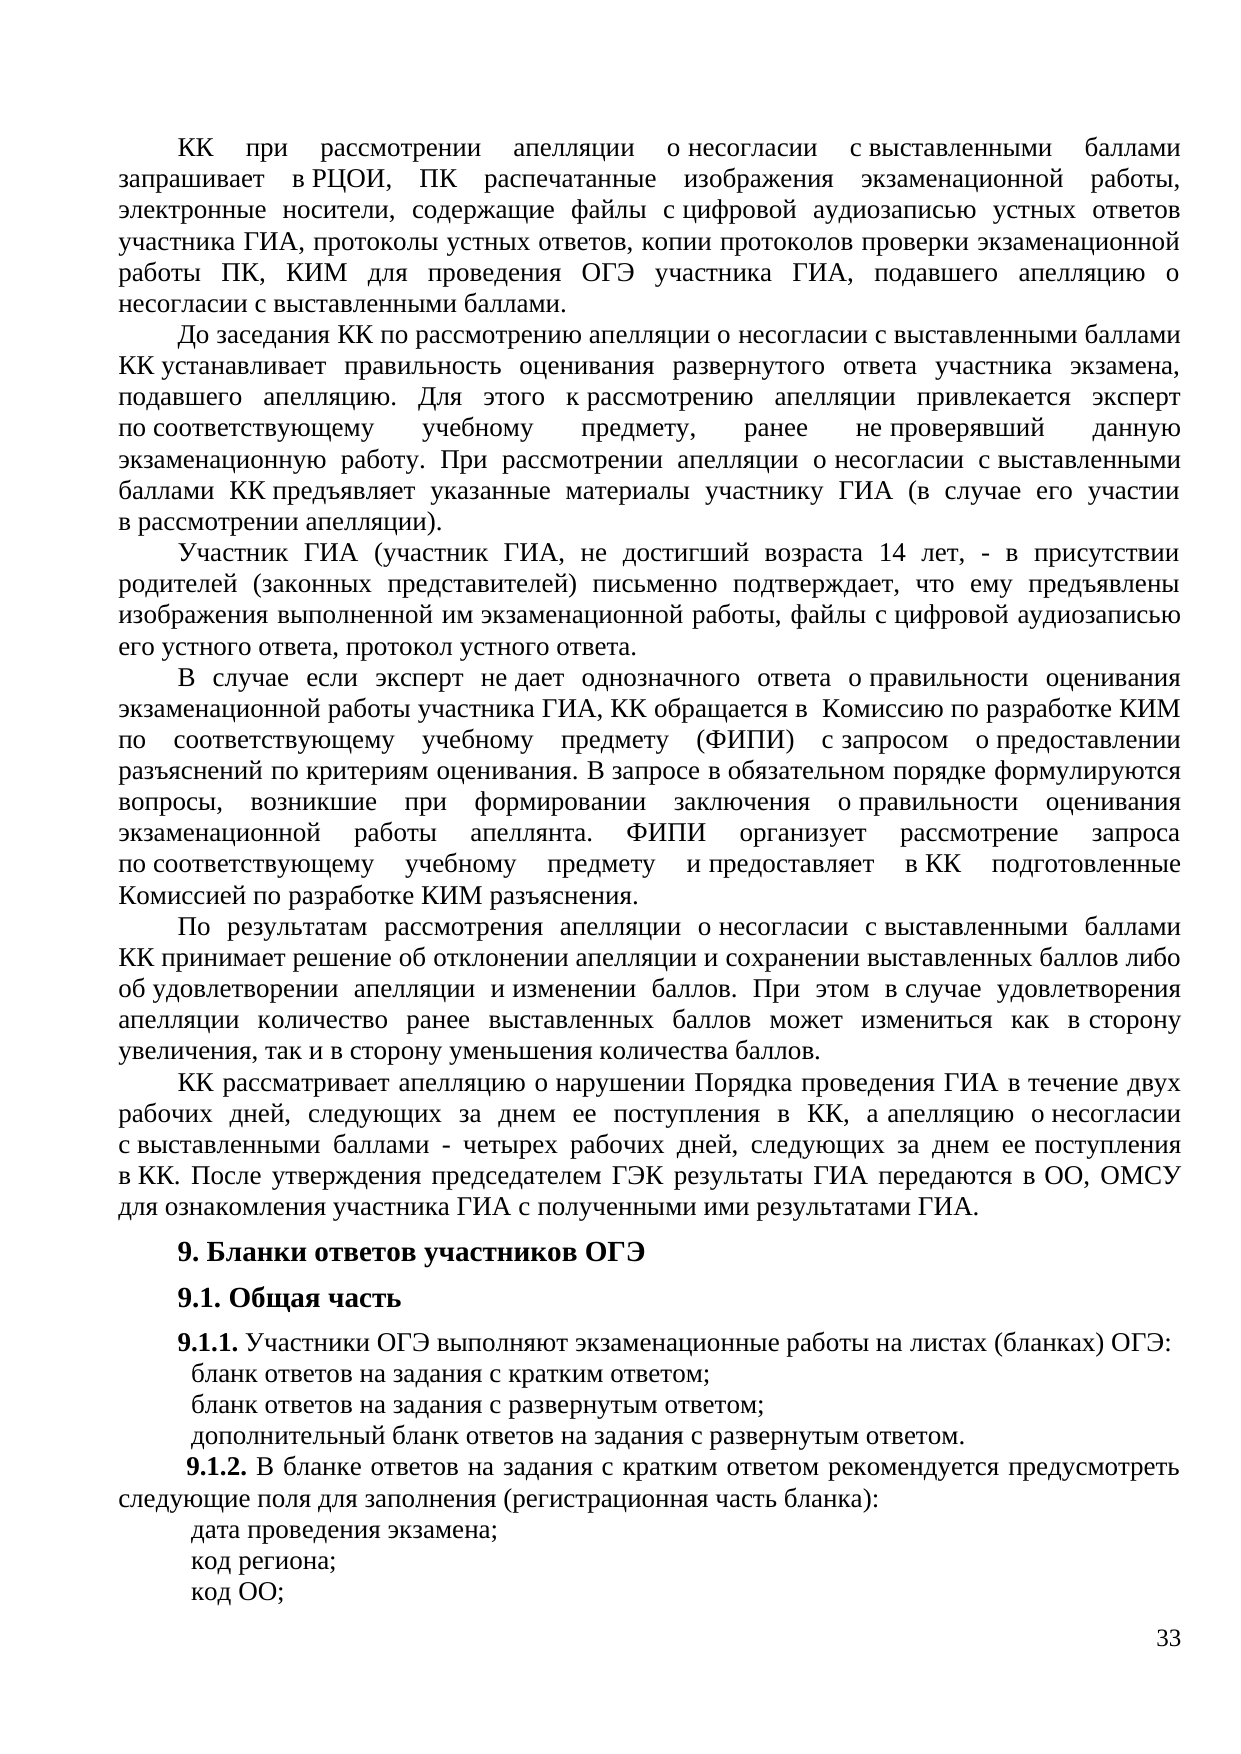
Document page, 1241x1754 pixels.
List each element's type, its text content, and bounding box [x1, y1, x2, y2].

list код региона; [118, 1544, 1181, 1575]
subtitle 9. Бланки ответов участников ОГЭ [118, 1234, 1181, 1267]
text бланк ответов на задания с развернутым ответом; [118, 1388, 1181, 1419]
text КК рассматривает апелляцию о нарушении Порядка проведения ГИА в течение двух рабочих дней, следующих за днем ее поступления в КК, а апелляцию о несогласии с выставленными баллами - четырех рабочих дней, следующих за днем ее поступления в КК. После утверждения председателем ГЭК результаты ГИА передаются в ОО, ОМСУ для ознакомления участника ГИА с полученными ими результатами ГИА. [118, 1066, 1181, 1221]
text В случае если эксперт не дает однозначного ответа о правильности оценивания экзаменационной работы участника ГИА, КК обращается в Комиссию по разработке КИМ по соответствующему учебному предмету (ФИПИ) с запросом о предоставлении разъяснений по критериям оценивания. В запросе в обязательном порядке формулируются вопросы, возникшие при формировании заключения о правильности оценивания экзаменационной работы апеллянта. ФИПИ организует рассмотрение запроса по соответствующему учебному предмету и предоставляет в КК подготовленные Комиссией по разработке КИМ разъяснения. [118, 661, 1181, 910]
text 9.1.2. В бланке ответов на задания с кратким ответом рекомендуется предусмотреть следующие поля для заполнения (регистрационная часть бланка): [118, 1451, 1181, 1513]
list дата проведения экзамена; [118, 1513, 1181, 1544]
text дополнительный бланк ответов на задания с развернутым ответом. [118, 1419, 1181, 1451]
text КК при рассмотрении апелляции о несогласии с выставленными баллами запрашивает в РЦОИ, ПК распечатанные изображения экзаменационной работы, электронные носители, содержащие файлы с цифровой аудиозаписью устных ответов участника ГИА, протоколы устных ответов, копии протоколов проверки экзаменационной работы ПК, КИМ для проведения ОГЭ участника ГИА, подавшего апелляцию о несогласии с выставленными баллами. [118, 131, 1181, 318]
text Участник ГИА (участник ГИА, не достигший возраста 14 лет, - в присутствии родителей (законных представителей) письменно подтверждает, что ему предъявлены изображения выполненной им экзаменационной работы, файлы с цифровой аудиозаписью его устного ответа, протокол устного ответа. [118, 536, 1181, 661]
text До заседания КК по рассмотрению апелляции о несогласии с выставленными баллами КК устанавливает правильность оценивания развернутого ответа участника экзамена, подавшего апелляцию. Для этого к рассмотрению апелляции привлекается эксперт по соответствующему учебному предмету, ранее не проверявший данную экзаменационную работу. При рассмотрении апелляции о несогласии с выставленными баллами КК предъявляет указанные материалы участнику ГИА (в случае его участии в рассмотрении апелляции). [118, 318, 1181, 536]
subtitle 9.1. Общая часть [118, 1280, 1181, 1313]
text По результатам рассмотрения апелляции о несогласии с выставленными баллами КК принимает решение об отклонении апелляции и сохранении выставленных баллов либо об удовлетворении апелляции и изменении баллов. При этом в случае удовлетворения апелляции количество ранее выставленных баллов может измениться как в сторону увеличения, так и в сторону уменьшения количества баллов. [118, 910, 1181, 1066]
text бланк ответов на задания с кратким ответом; [118, 1357, 1181, 1388]
text 9.1.1. Участники ОГЭ выполняют экзаменационные работы на листах (бланках) ОГЭ: [118, 1326, 1181, 1357]
list код ОО; [118, 1575, 1181, 1606]
